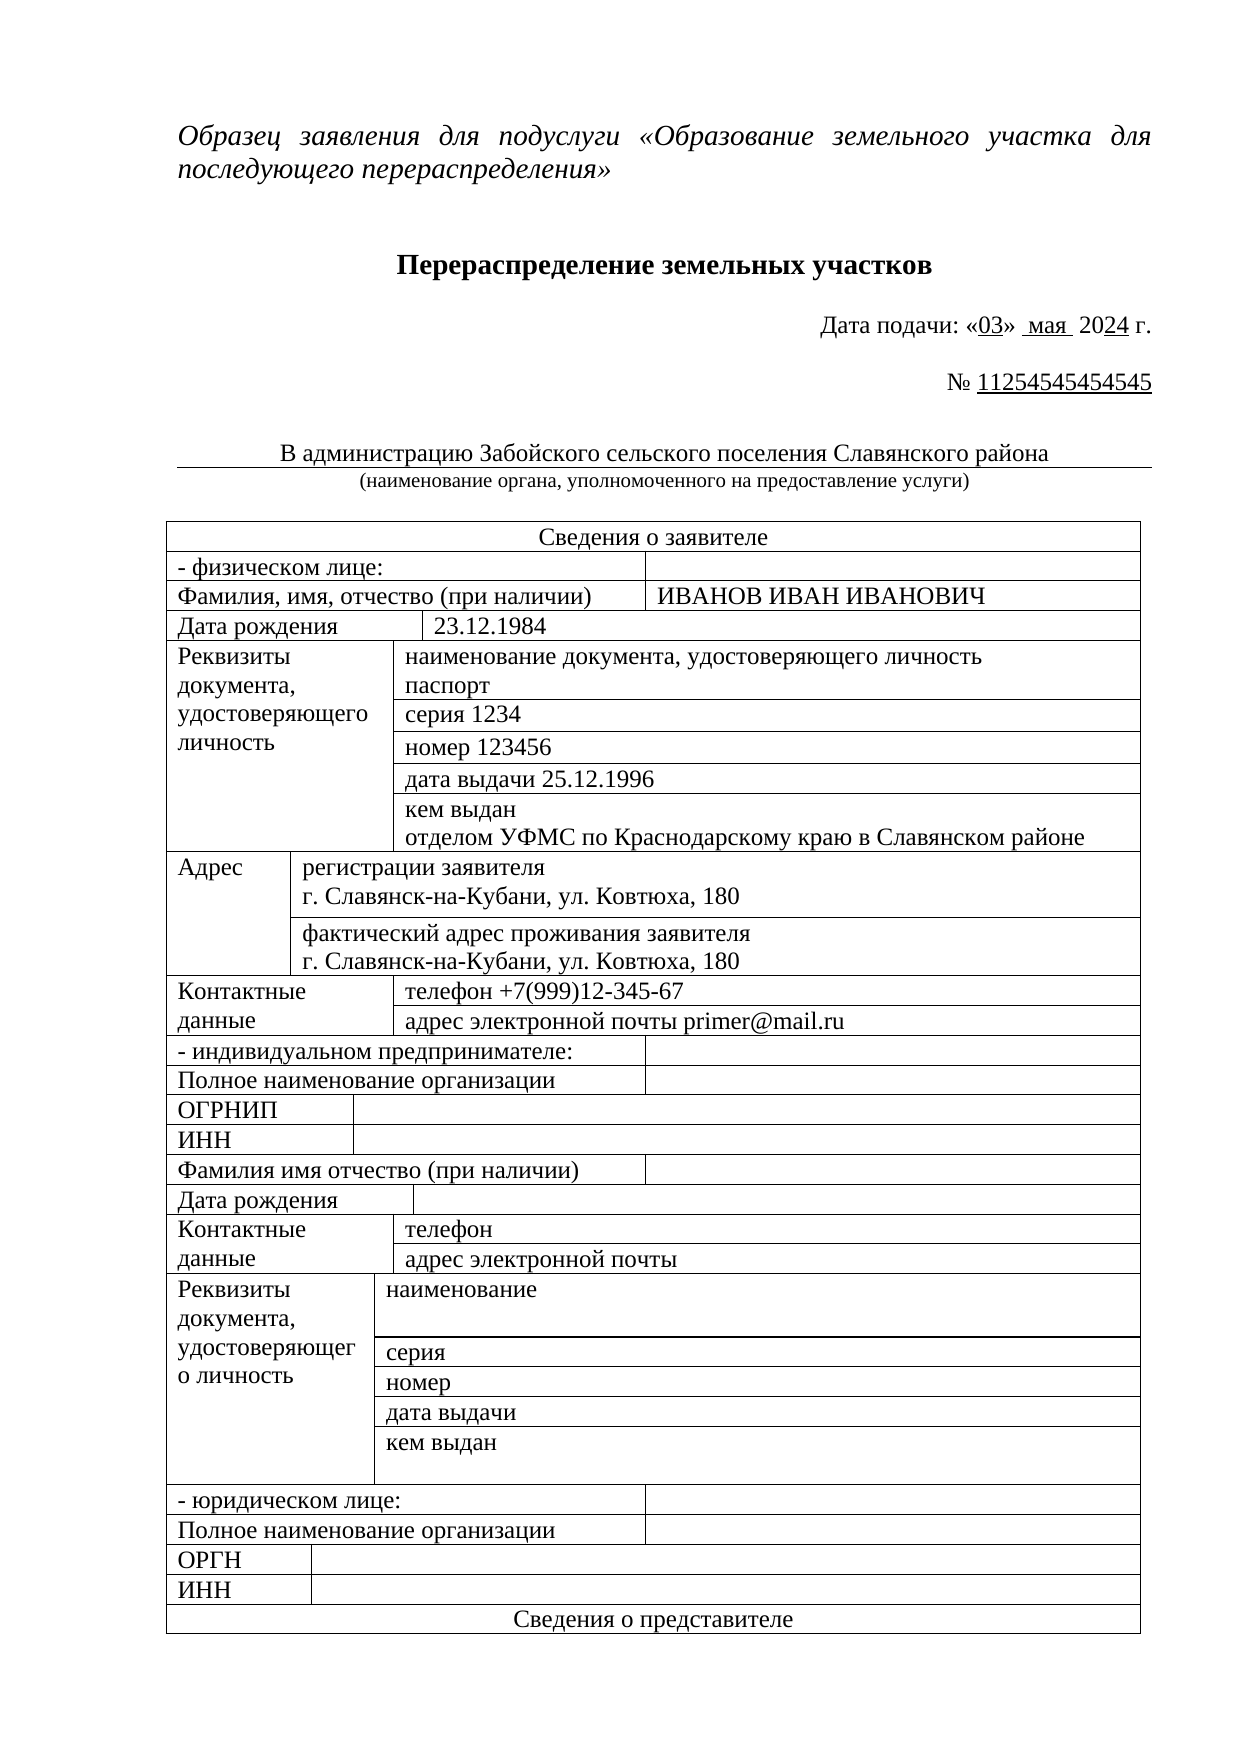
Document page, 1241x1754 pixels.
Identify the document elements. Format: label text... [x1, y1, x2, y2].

table_cell наименование документа, удостоверяющего личность паспорт [394, 641, 1140, 698]
table_cell [646, 1066, 1140, 1094]
table_header Сведения о заявителе [167, 522, 1140, 551]
table_cell номер [375, 1367, 1140, 1396]
table_cell [646, 1155, 1140, 1184]
table_cell Адрес [167, 852, 290, 975]
table_cell дата выдачи [375, 1397, 1140, 1426]
table_cell ИНН [167, 1575, 311, 1603]
table_cell - юридическом лице: [167, 1485, 645, 1514]
table_cell адрес электронной почты [394, 1244, 1140, 1273]
table_cell [312, 1575, 1140, 1603]
table_cell Дата рождения [167, 611, 422, 640]
table_cell - физическом лице: [167, 552, 645, 580]
table_cell [646, 1515, 1140, 1544]
table_header В администрацию Забойского сельского поселения Славянского района [177, 438, 1152, 467]
table_cell - индивидуальном предпринимателе: [167, 1036, 645, 1064]
table_cell наименование [375, 1274, 1140, 1336]
table_cell [646, 552, 1140, 580]
table_cell фактический адрес проживания заявителя г. Славянск-на-Кубани, ул. Ковтюха, 180 [291, 918, 1140, 975]
table_cell серия 1234 [394, 700, 1140, 731]
table_cell Контактные данные [167, 976, 393, 1035]
table_cell дата выдачи 25.12.1996 [394, 764, 1140, 793]
text № 11254545454545 [177, 367, 1152, 396]
table_cell Дата рождения [167, 1185, 413, 1213]
table_cell ИВАНОВ ИВАН ИВАНОВИЧ [646, 581, 1140, 610]
table_cell ОГРНИП [167, 1095, 353, 1124]
text Образец заявления для подуслуги «Образование земельного участка для последующего перераспределения» [177, 118, 1152, 185]
table_cell ИНН [167, 1125, 353, 1154]
table_cell Полное наименование организации [167, 1515, 645, 1544]
table_cell [646, 1485, 1140, 1514]
text Дата подачи: «03» мая 2024 г. [177, 310, 1152, 338]
table_cell кем выдан отделом УФМС по Краснодарскому краю в Славянском районе [394, 794, 1140, 851]
table_cell Реквизиты документа, удостоверяющего личность [167, 641, 393, 851]
table_cell Фамилия, имя, отчество (при наличии) [167, 581, 645, 610]
table_cell 23.12.1984 [423, 611, 1140, 640]
table_cell телефон [394, 1215, 1140, 1243]
table_cell регистрации заявителя г. Славянск-на-Кубани, ул. Ковтюха, 180 [291, 852, 1140, 917]
table_cell Контактные данные [167, 1215, 393, 1273]
table_cell Фамилия имя отчество (при наличии) [167, 1155, 645, 1184]
table_cell ОРГН [167, 1545, 311, 1574]
table_cell Полное наименование организации [167, 1066, 645, 1094]
table_cell [646, 1036, 1140, 1064]
table_cell [414, 1185, 1140, 1213]
table_cell (наименование органа, уполномоченного на предоставление услуги) [177, 468, 1152, 492]
table_cell [312, 1545, 1140, 1574]
table_cell серия [375, 1338, 1140, 1366]
table_cell [354, 1095, 1140, 1124]
table_cell кем выдан [375, 1427, 1140, 1484]
table_cell Сведения о представителе [167, 1605, 1140, 1633]
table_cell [167, 1274, 374, 1484]
text Перераспределение земельных участков [177, 247, 1152, 281]
table_cell адрес электронной почты primer@mail.ru [394, 1006, 1140, 1035]
table_cell [354, 1125, 1140, 1154]
table_cell номер 123456 [394, 732, 1140, 763]
table_cell телефон +7(999)12-345-67 [394, 976, 1140, 1005]
